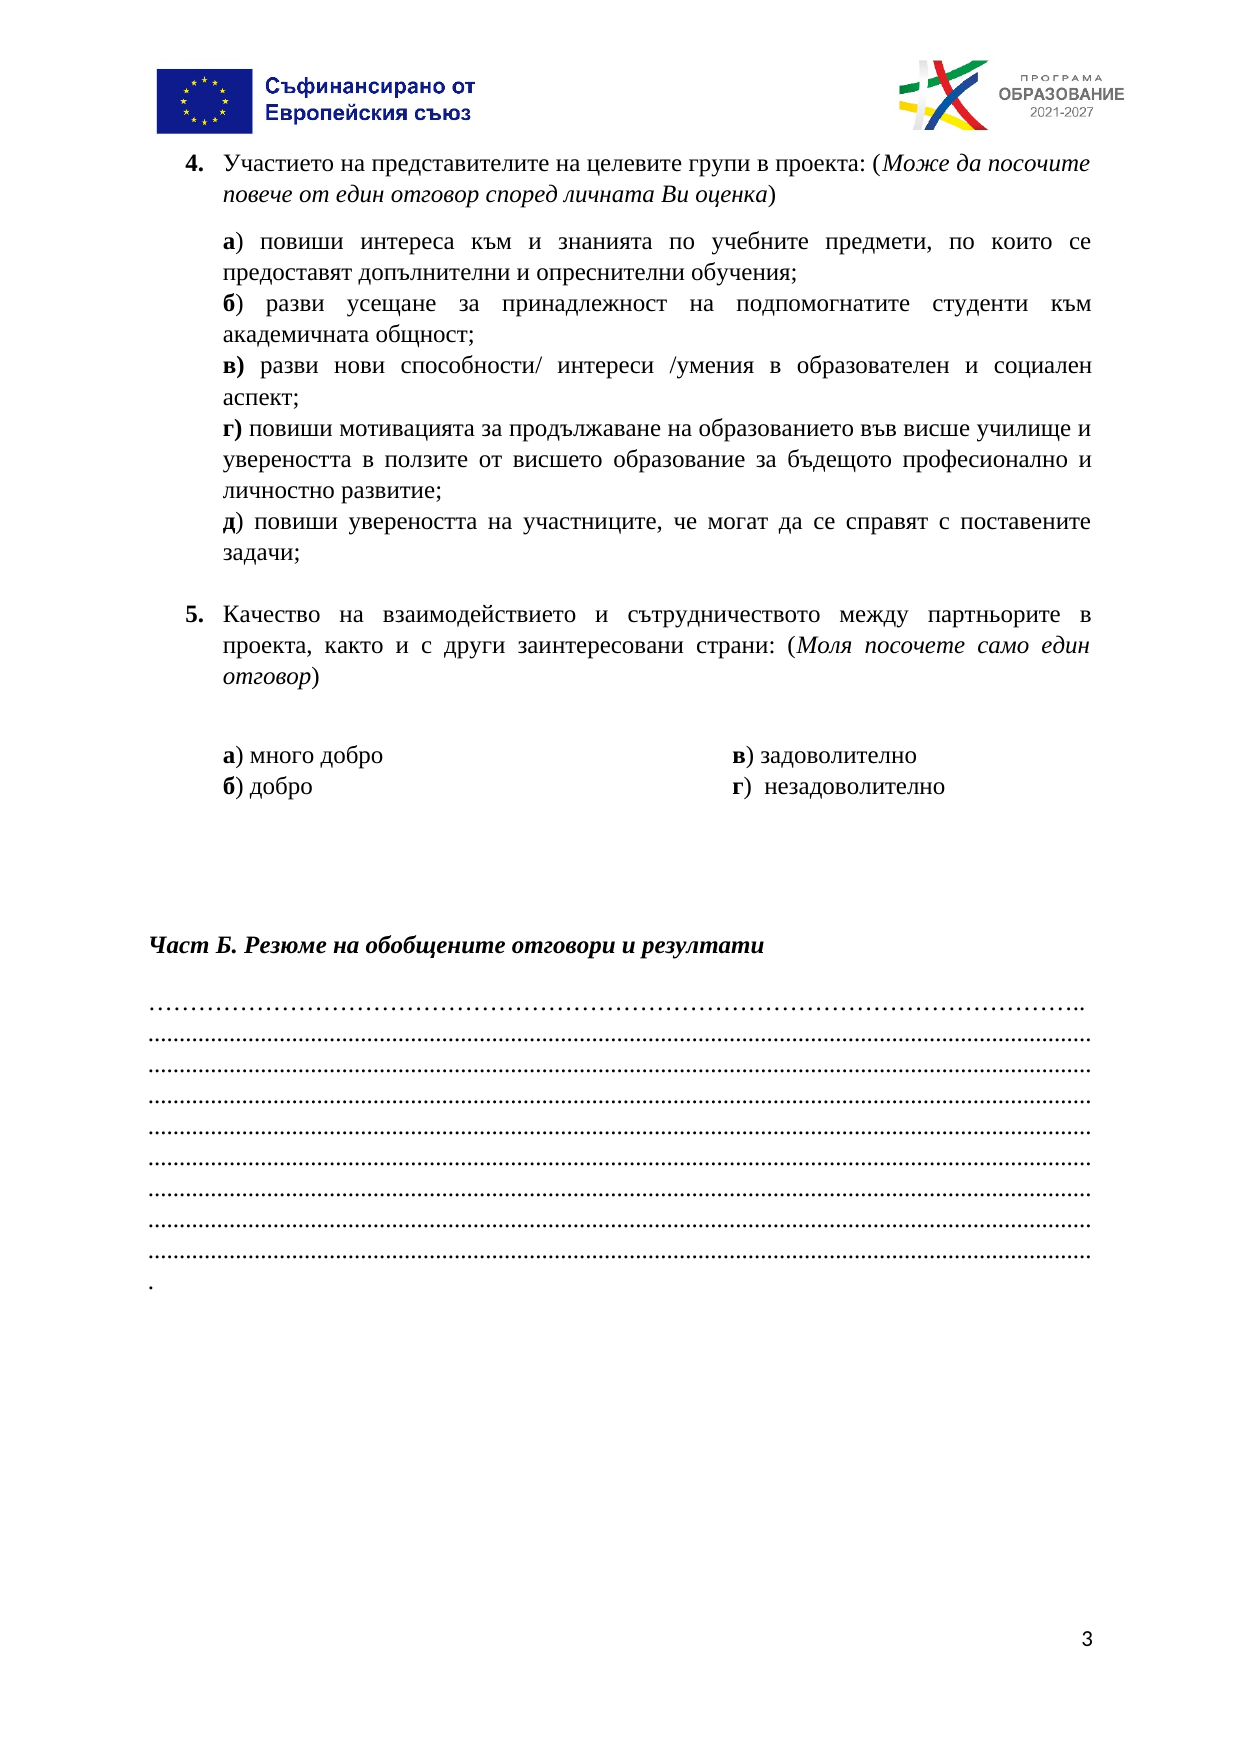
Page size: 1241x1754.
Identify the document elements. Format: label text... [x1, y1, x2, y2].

text б) разви усещане за принадлежност на подпомогнатите студенти към академичната общност; [223, 288, 1093, 348]
text б) добро [223, 771, 583, 799]
text г) повиши мотивацията за продължаване на образованието във висше училище и увереността в ползите от висшето образование за бъдещото професионално и личностно развитие; [223, 413, 1093, 503]
text а) повиши интереса към и знанията по учебните предмети, по които се предоставят допълнителни и опреснителни обучения; [223, 226, 1093, 286]
picture [147, 59, 483, 142]
text г) незадоволително [732, 771, 1093, 799]
picture [889, 52, 1130, 137]
text в) разви нови способности/ интереси /умения в образователен и социален аспект; [223, 351, 1093, 410]
list Качество на взаимодействието и сътрудничеството между партньорите в проекта, както и с други заинтересовани страни: (Моля посочете само един отговор) [185, 599, 1093, 690]
text Част Б. Резюме на обобщените отговори и резултати [148, 931, 1093, 959]
text а) много добро [223, 740, 583, 768]
text в) задоволително [732, 740, 1093, 768]
text д) повиши увереността на участниците, че могат да се справят с поставените задачи; [223, 506, 1093, 566]
text …………………………………………………………………………………………………........................................................................................................................................................................................................................................................................................................................................................................................................................................................................................................................................................................................................................................................................................................................................................................................................................................................................................................................................................................................................................................................................................................................................................................................................................................................... [148, 987, 1093, 1295]
list Участието на представителите на целевите групи в проекта: (Може да посочите повече от един отговор според личната Ви оценка) [185, 148, 1093, 207]
